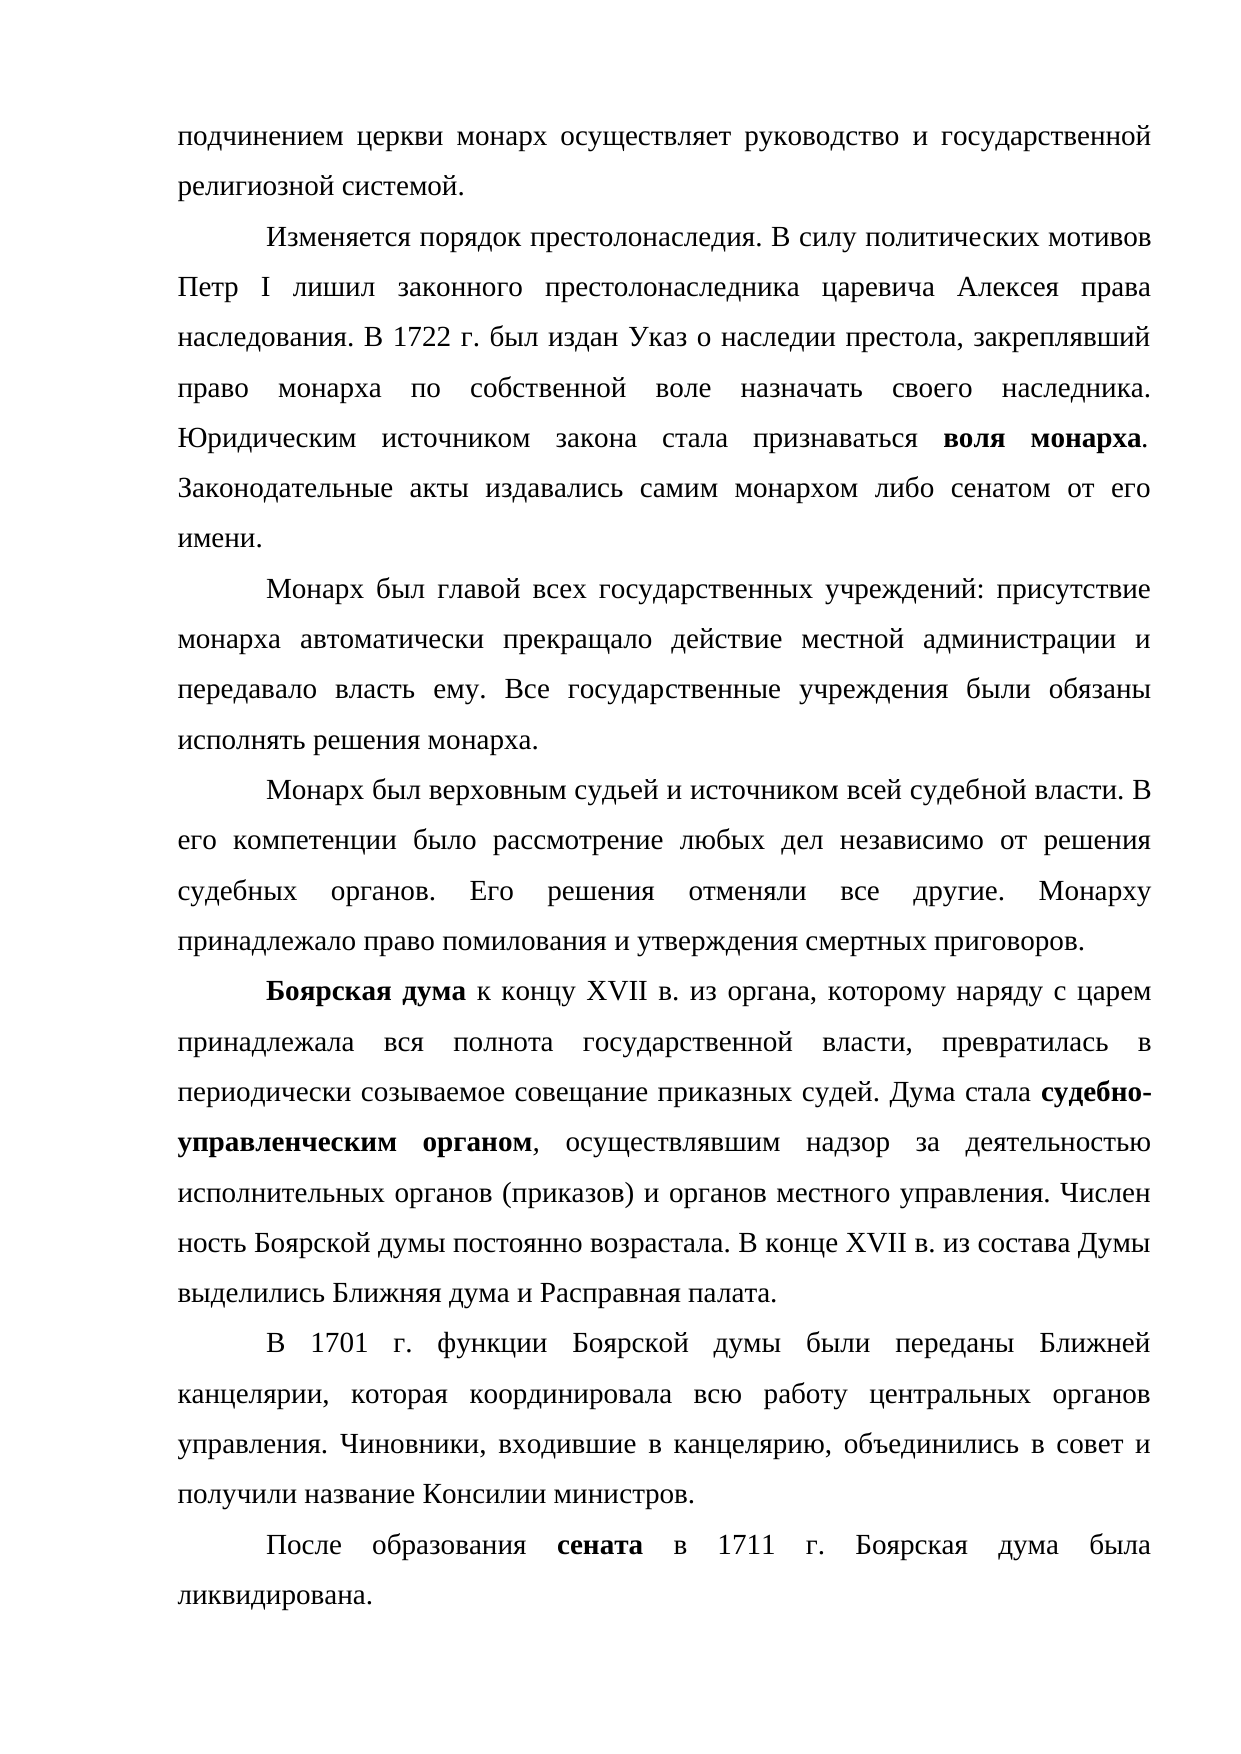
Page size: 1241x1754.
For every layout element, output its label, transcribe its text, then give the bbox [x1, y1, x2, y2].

text Монарх был верховным судьей и источником всей судебной власти. В его компетенции было рассмотрение любых дел независимо от решения судебных органов. Его решения отменяли все другие. Монарху принадлежало право помилования и утверждения смертных приговоров. [177, 772, 1152, 957]
text Монарх был главой всех государственных учреждений: присутствие монарха автоматически прекращало действие местной администрации и передавало власть ему. Все государственные учреждения были обязаны исполнять решения монарха. [177, 571, 1152, 755]
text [177, 118, 1152, 202]
text В 1701 г. функции Боярской думы были переданы Ближней канцелярии, которая координировала всю работу центральных органов управления. Чиновники, входившие в канцелярию, объединились в совет и получили название Консилии министров. [177, 1326, 1152, 1510]
text Изменяется порядок престолонаследия. В силу политических мотивов Петр I лишил законного престолонаследника царевича Алексея права наследования. В 1722 г. был издан Указ о наследии престола, закреплявший право монарха по собственной воле назначать своего наследника. Юридическим источником закона стала признаваться воля монарха. Законодательные акты издавались самим монархом либо сенатом от его имени. [177, 219, 1152, 554]
text После образования сената в 1711 г. Боярская дума была ликвидирована. [177, 1527, 1152, 1611]
text Боярская дума к концу XVII в. из органа, которому наряду с царем принадлежала вся полнота государственной власти, превратилась в периодически созываемое совещание приказных судей. Дума стала судебно-управленческим органом, осуществлявшим надзор за деятельностью исполнительных органов (приказов) и органов местного управления. Числен ность Боярской думы постоянно возрастала. В конце XVII в. из состава Думы выделились Ближняя дума и Расправная палата. [177, 973, 1152, 1309]
